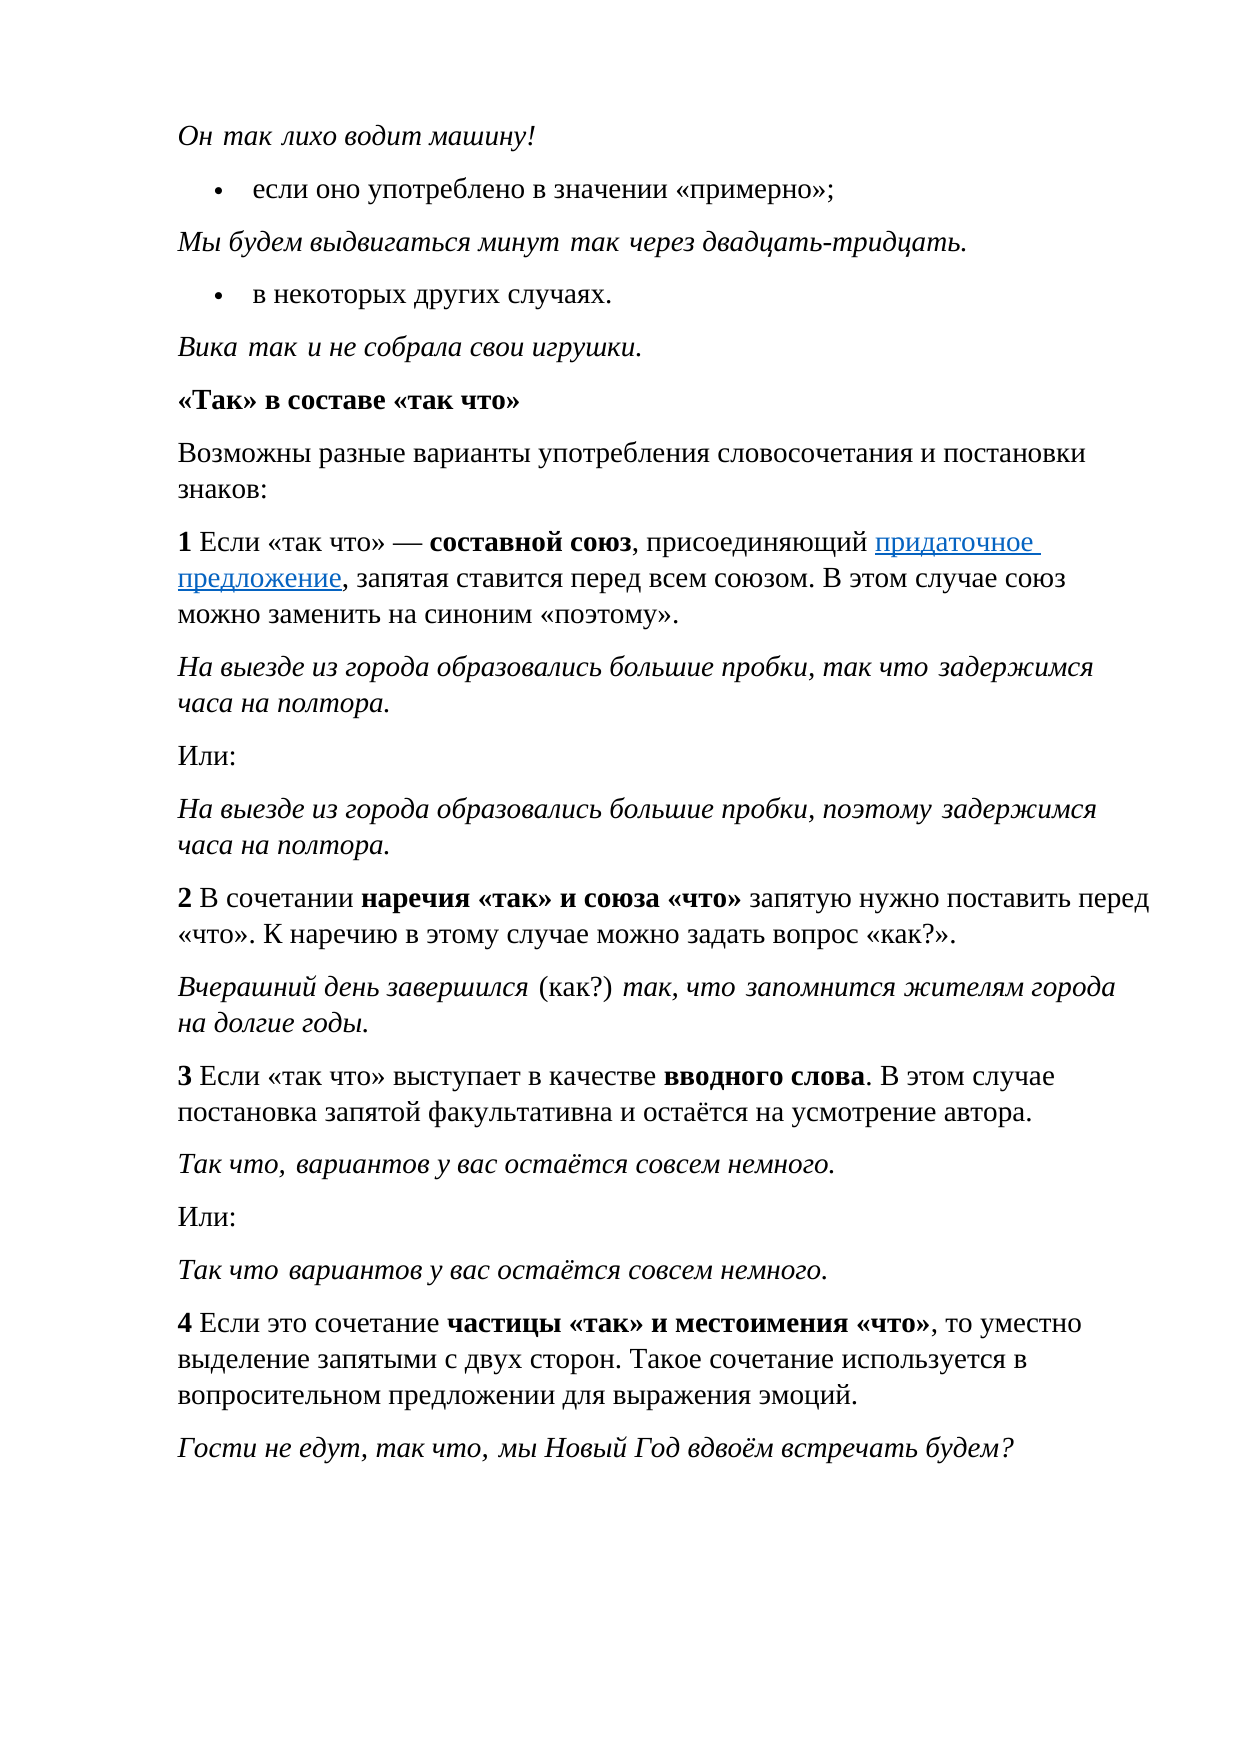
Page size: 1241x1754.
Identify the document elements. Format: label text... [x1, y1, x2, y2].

text Он так лихо водит машину! [177, 118, 1152, 152]
text Возможны разные варианты употребления словосочетания и постановки знаков: [177, 435, 1152, 505]
text 4 Если это сочетание частицы «так» и местоимения «что», то уместно выделение запятыми с двух сторон. Такое сочетание используется в вопросительном предложении для выражения эмоций. [177, 1305, 1152, 1411]
text Или: [177, 738, 1152, 772]
text На выезде из города образовались большие пробки, так что задержимся часа на полтора. [177, 649, 1152, 719]
text «Так» в составе «так что» [177, 382, 1152, 416]
list если оно употреблено в значении «примерно»; [215, 171, 1152, 204]
text 3 Если «так что» выступает в качестве вводного слова. В этом случае постановка запятой факультативна и остаётся на усмотрение автора. [177, 1058, 1152, 1127]
text 2 В сочетании наречия «так» и союза «что» запятую нужно поставить перед «что». К наречию в этому случае можно задать вопрос «как?». [177, 880, 1152, 949]
text Так что, вариантов у вас остаётся совсем немного. [177, 1147, 1152, 1180]
text 1 Если «так что» — составной союз, присоединяющий придаточное предложение, запятая ставится перед всем союзом. В этом случае союз можно заменить на синоним «поэтому». [177, 524, 1152, 630]
text Вика так и не собрала свои игрушки. [177, 329, 1152, 363]
text Гости не едут, так что, мы Новый Год вдвоём встречать будем? [177, 1430, 1152, 1464]
text Или: [177, 1199, 1152, 1233]
text Мы будем выдвигаться минут так через двадцать-тридцать. [177, 224, 1152, 257]
list в некоторых других случаях. [215, 277, 1152, 310]
text Вчерашний день завершился (как?) так, что запомнится жителям города на долгие годы. [177, 969, 1152, 1038]
text Так что вариантов у вас остаётся совсем немного. [177, 1252, 1152, 1286]
text На выезде из города образовались большие пробки, поэтому задержимся часа на полтора. [177, 791, 1152, 861]
